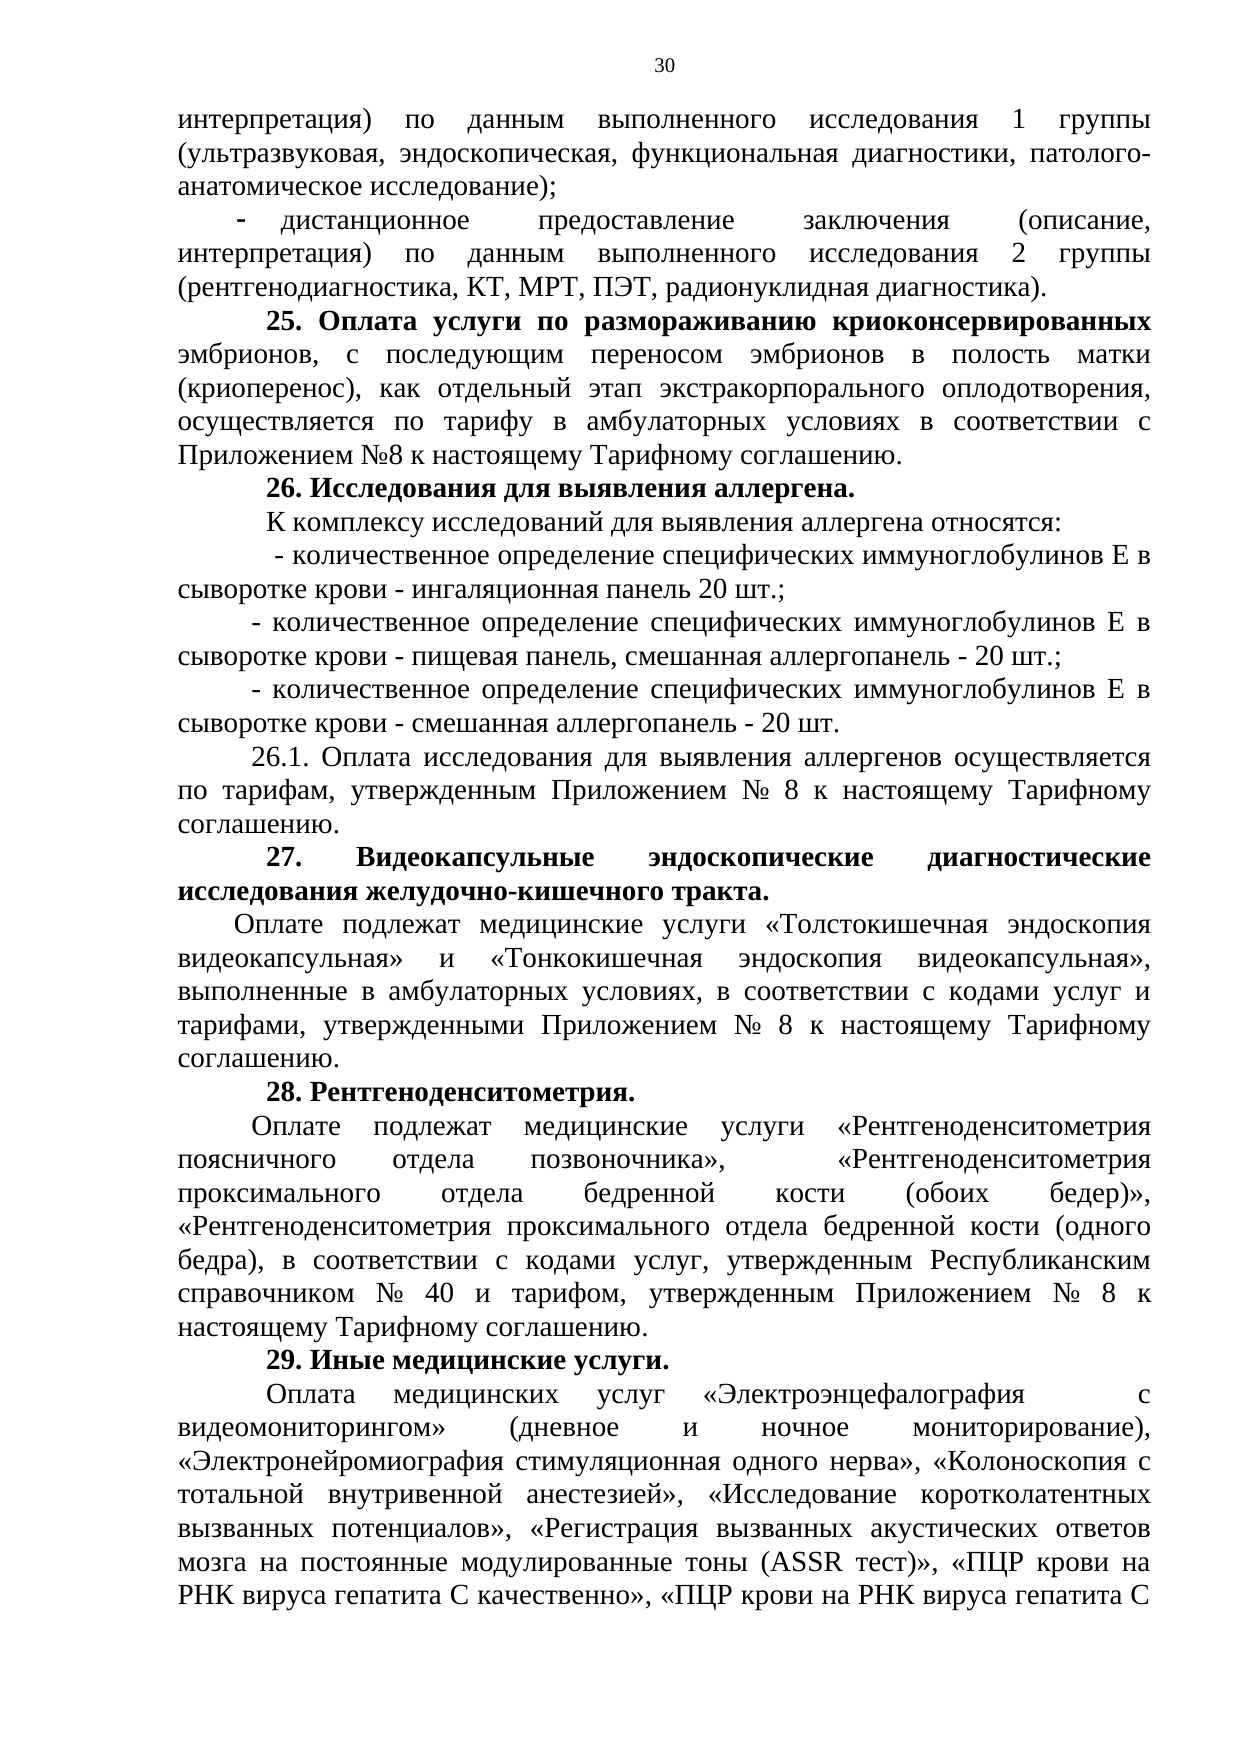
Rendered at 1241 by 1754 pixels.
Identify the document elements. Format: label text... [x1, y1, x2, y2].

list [177, 101, 1152, 202]
text Оплате подлежат медицинские услуги «Толстокишечная эндоскопия видеокапсульная» и «Тонкокишечная эндоскопия видеокапсульная», выполненные в амбулаторных условиях, в соответствии с кодами услуг и тарифами, утвержденными Приложением № 8 к настоящему Тарифному соглашению. [177, 906, 1152, 1074]
text 29. Иные медицинские услуги. [177, 1342, 1152, 1376]
text - количественное определение специфических иммуноглобулинов Е в сыворотке крови - пищевая панель, смешанная аллергопанель - 20 шт.; [177, 604, 1152, 672]
text 26. Исследования для выявления аллергена. [177, 470, 1152, 504]
text - количественное определение специфических иммуноглобулинов Е в сыворотке крови - ингаляционная панель 20 шт.; [177, 537, 1152, 604]
text 25. Оплата услуги по размораживанию криоконсервированных эмбрионов, с последующим переносом эмбрионов в полость матки (криоперенос), как отдельный этап экстракорпорального оплодотворения, осуществляется по тарифу в амбулаторных условиях в соответствии с Приложением №8 к настоящему Тарифному соглашению. [177, 303, 1152, 470]
text 27. Видеокапсульные эндоскопические диагностические исследования желудочно-кишечного тракта. [177, 839, 1152, 906]
text 26.1. Оплата исследования для выявления аллергенов осуществляется по тарифам, утвержденным Приложением № 8 к настоящему Тарифному соглашению. [177, 739, 1152, 839]
text Оплате подлежат медицинские услуги «Рентгеноденситометрия поясничного отдела позвоночника», «Рентгеноденситометрия проксимального отдела бедренной кости (обоих бедер)», «Рентгеноденситометрия проксимального отдела бедренной кости (одного бедра), в соответствии с кодами услуг, утвержденным Республиканским справочником № 40 и тарифом, утвержденным Приложением № 8 к настоящему Тарифному соглашению. [177, 1108, 1152, 1342]
text К комплексу исследований для выявления аллергена относятся: [177, 504, 1152, 537]
text 28. Рентгеноденситометрия. [177, 1074, 1152, 1108]
list дистанционное предоставление заключения (описание, интерпретация) по данным выполненного исследования 2 группы (рентгенодиагностика, КТ, МРТ, ПЭТ, радионуклидная диагностика). [177, 202, 1152, 303]
text - количественное определение специфических иммуноглобулинов Е в сыворотке крови - смешанная аллергопанель - 20 шт. [177, 672, 1152, 739]
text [177, 1376, 1152, 1611]
